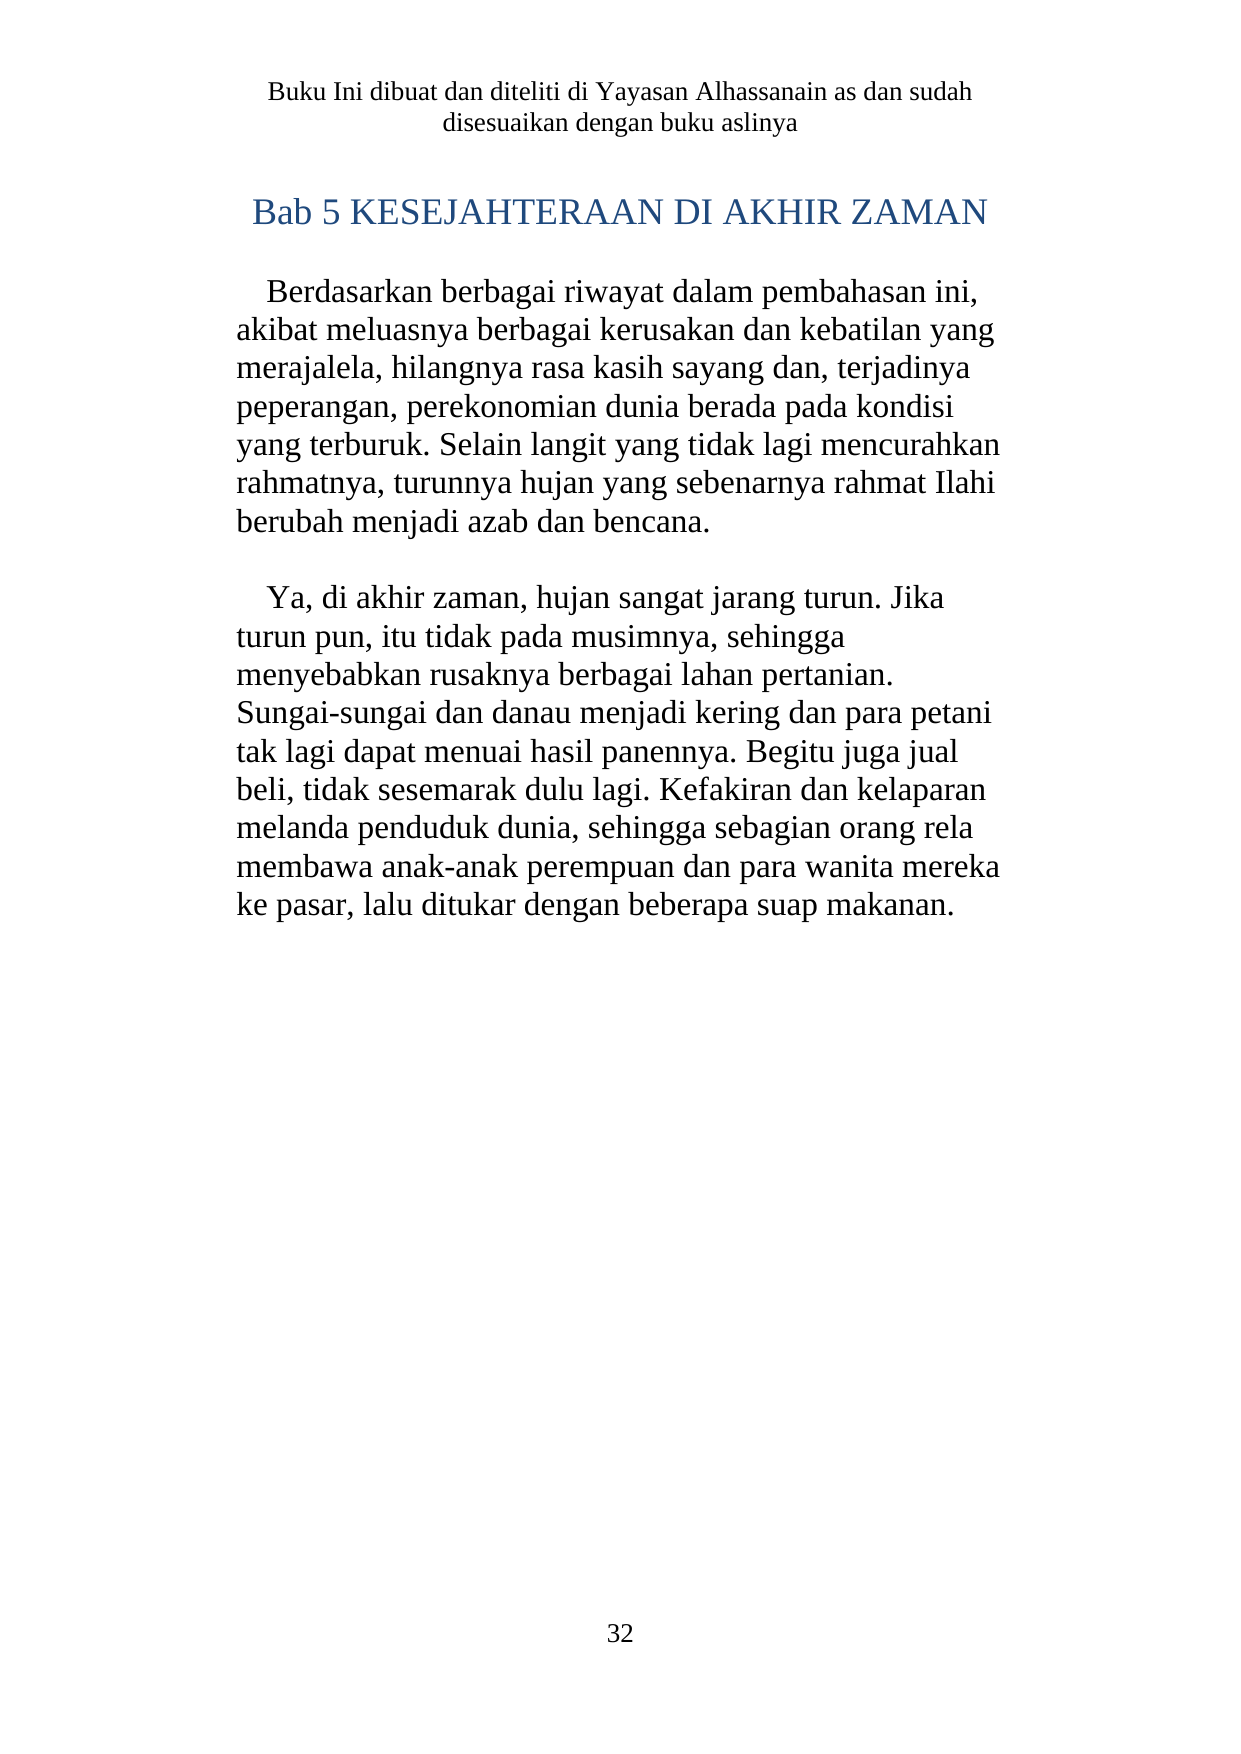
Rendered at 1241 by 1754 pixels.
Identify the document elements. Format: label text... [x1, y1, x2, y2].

text Berdasarkan berbagai riwayat dalam pembahasan ini, akibat meluasnya berbagai kerusakan dan kebatilan yang merajalela, hilangnya rasa kasih sayang dan, terjadinya peperangan, perekonomian dunia berada pada kondisi yang terburuk. Selain langit yang tidak lagi mencurahkan rahmatnya, turunnya hujan yang sebenarnya rahmat Ilahi berubah menjadi azab dan bencana. [236, 271, 1004, 539]
text Ya, di akhir zaman, hujan sangat jarang turun. Jika turun pun, itu tidak pada musimnya, sehingga menyebabkan rusaknya berbagai lahan pertanian. Sungai-sungai dan danau menjadi kering dan para petani tak lagi dapat menuai hasil panennya. Begitu juga jual beli, tidak sesemarak dulu lagi. Kefakiran dan kelaparan melanda penduduk dunia, sehingga sebagian orang rela membawa anak-anak perempuan dan para wanita mereka ke pasar, lalu ditukar dengan beberapa suap makanan. [236, 578, 1004, 923]
subtitle Bab 5 KESEJAHTERAAN DI AKHIR ZAMAN [236, 190, 1004, 233]
